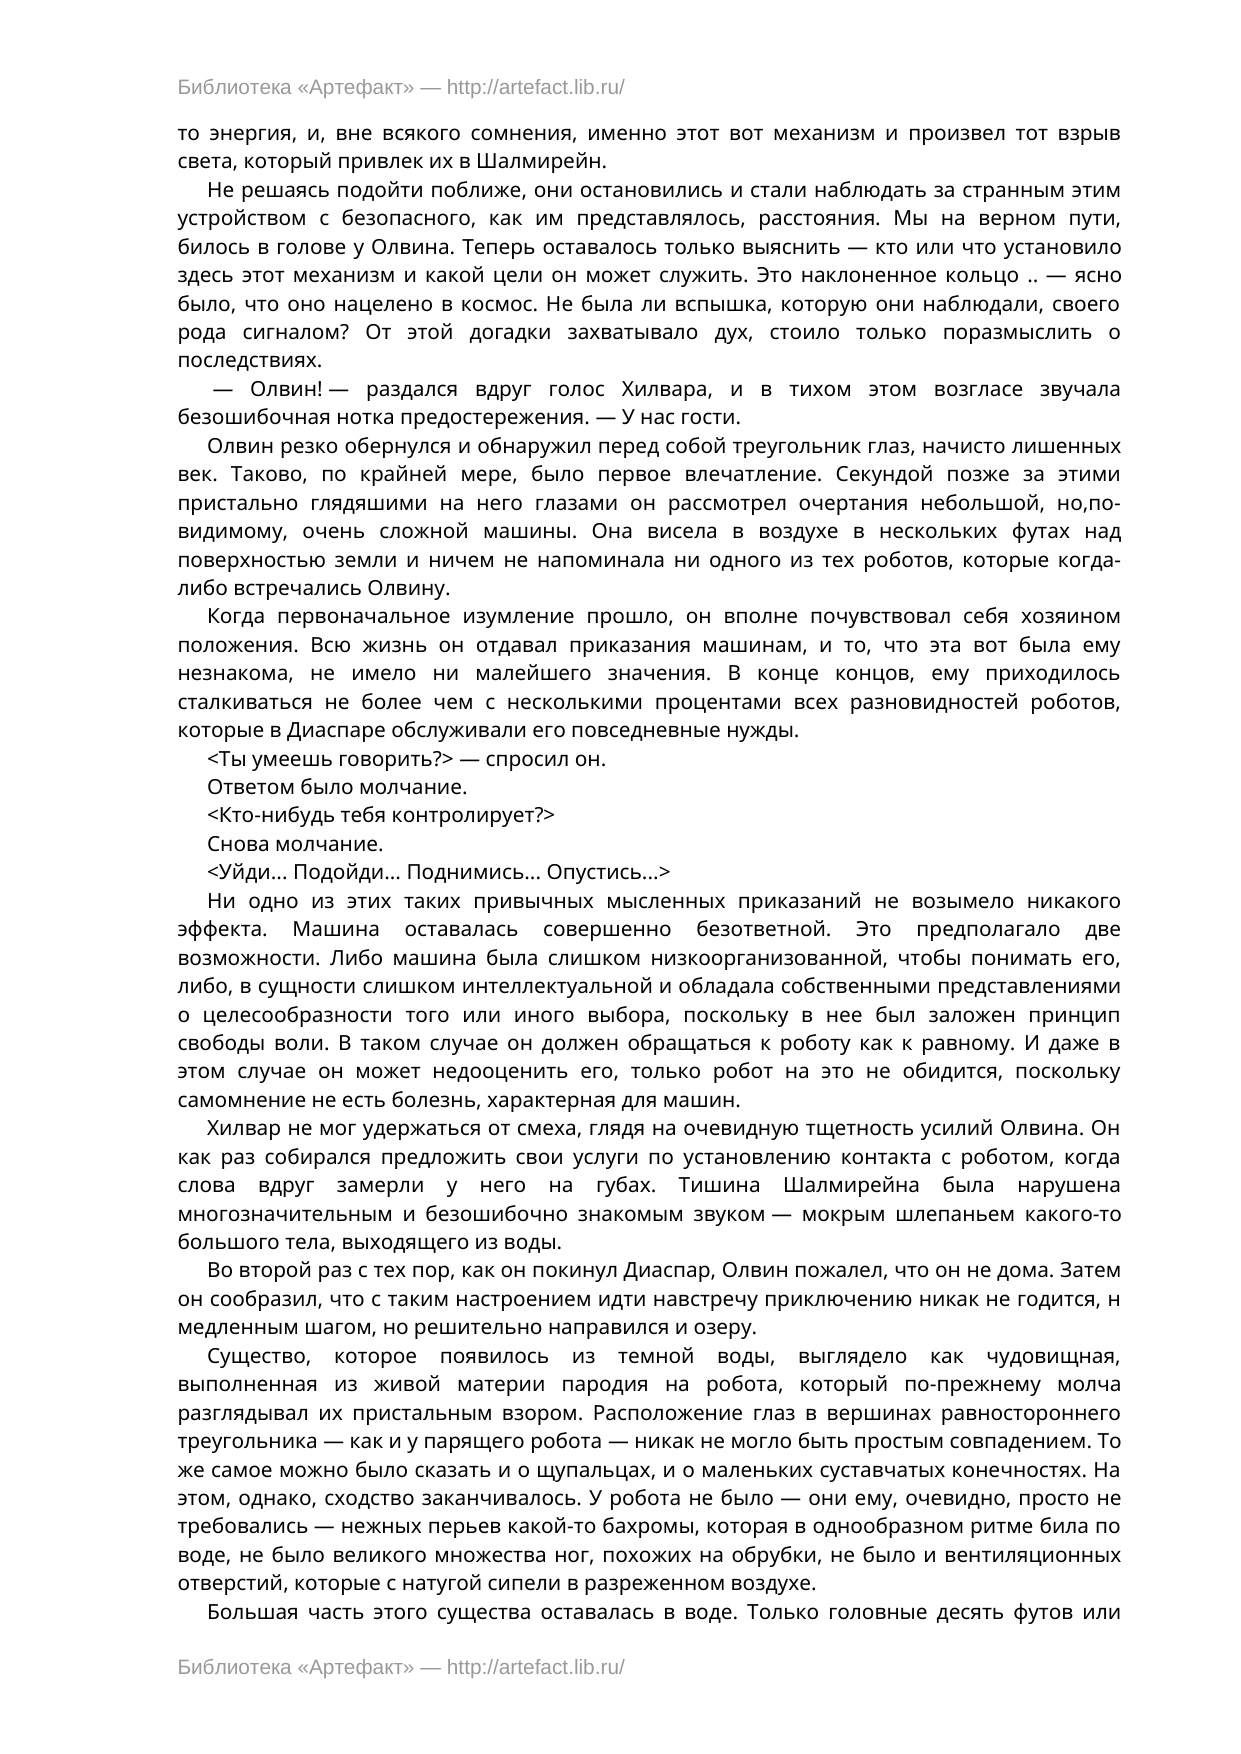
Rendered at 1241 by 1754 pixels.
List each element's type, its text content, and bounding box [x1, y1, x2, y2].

text Существо, которое появилось из темной воды, выглядело как чудовищная, выполненная из живой материи пародия на робота, который по-прежнему молча разглядывал их пристальным взором. Расположение глаз в вершинах равностороннего треугольника — как и у парящего робота — никак не могло быть простым совпадением. То же самое можно было сказать и о щупальцах, и о маленьких суставчатых конечностях. На этом, однако, сходство заканчивалось. У робота не было — они ему, очевидно, просто не требовались — нежных перьев какой-то бахромы, которая в однообразном ритме била по воде, не было великого множества ног, похожих на обрубки, не было и вентиляционных отверстий, которые с натугой сипели в разреженном воздухе. [177, 1341, 1122, 1597]
text <Ты умеешь говорить?> — спросил он. [177, 744, 1122, 772]
text Не решаясь подойти поближе, они остановились и стали наблюдать за странным этим устройством с безопасного, как им представлялось, расстояния. Мы на верном пути, билось в голове у Олвина. Теперь оставалось только выяснить — кто или что установило здесь этот механизм и какой цели он может служить. Это наклоненное кольцо .. — ясно было, что оно нацелено в космос. Не была ли вспышка, которую они наблюдали, своего рода сигналом? От этой догадки захватывало дух, стоило только поразмыслить о последствиях. [177, 175, 1122, 374]
text <Уйди... Подойди... Поднимись... Опустись...> [177, 857, 1122, 886]
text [177, 118, 1122, 175]
text — Олвин! — раздался вдруг голос Хилвара, и в тихом этом возгласе звучала безошибочная нотка предостережения. — У нас гости. [177, 374, 1122, 431]
text Снова молчание. [177, 829, 1122, 857]
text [177, 1597, 1122, 1625]
text Во второй раз с тех пор, как он покинул Диаспар, Олвин пожалел, что он не дома. Затем он сообразил, что с таким настроением идти навстречу приключению никак не годится, н медленным шагом, но решительно направился и озеру. [177, 1256, 1122, 1341]
text Ответом было молчание. [177, 772, 1122, 801]
text Олвин резко обернулся и обнаружил перед собой треугольник глаз, начисто лишенных век. Таково, по крайней мере, было первое влечатление. Секундой позже за этими пристально глядяшими на него глазами он рассмотрел очертания небольшой, но,по-видимому, очень сложной машины. Она висела в воздухе в нескольких футах над поверхностью земли и ничем не напоминала ни одного из тех роботов, которые когда-либо встречались Олвину. [177, 431, 1122, 602]
text Хилвар не мог удержаться от смеха, глядя на очевидную тщетность усилий Олвина. Он как раз собирался предложить свои услуги по установлению контакта с роботом, когда слова вдруг замерли у него на губах. Тишина Шалмирейна была нарушена многозначительным и безошибочно знакомым звуком — мокрым шлепаньем какого-то большого тела, выходящего из воды. [177, 1113, 1122, 1256]
text <Кто-нибудь тебя контролирует?> [177, 801, 1122, 829]
text Когда первоначальное изумление прошло, он вполне почувствовал себя хозяином положения. Всю жизнь он отдавал приказания машинам, и то, что эта вот была ему незнакома, не имело ни малейшего значения. В конце концов, ему приходилось сталкиваться не более чем с несколькими процентами всех разновидностей роботов, которые в Диаспаре обслуживали его повседневные нужды. [177, 602, 1122, 744]
text Ни одно из этих таких привычных мысленных приказаний не возымело никакого эффекта. Машина оставалась совершенно безответной. Это предполагало две возможности. Либо машина была слишком низкоорганизованной, чтобы понимать его, либо, в сущности слишком интеллектуальной и обладала собственными представлениями о целесообразности того или иного выбора, поскольку в нее был заложен принцип свободы воли. В таком случае он должен обращаться к роботу как к равному. И даже в этом случае он может недооценить его, только робот на это не обидится, поскольку самомнение не есть болезнь, характерная для машин. [177, 886, 1122, 1113]
